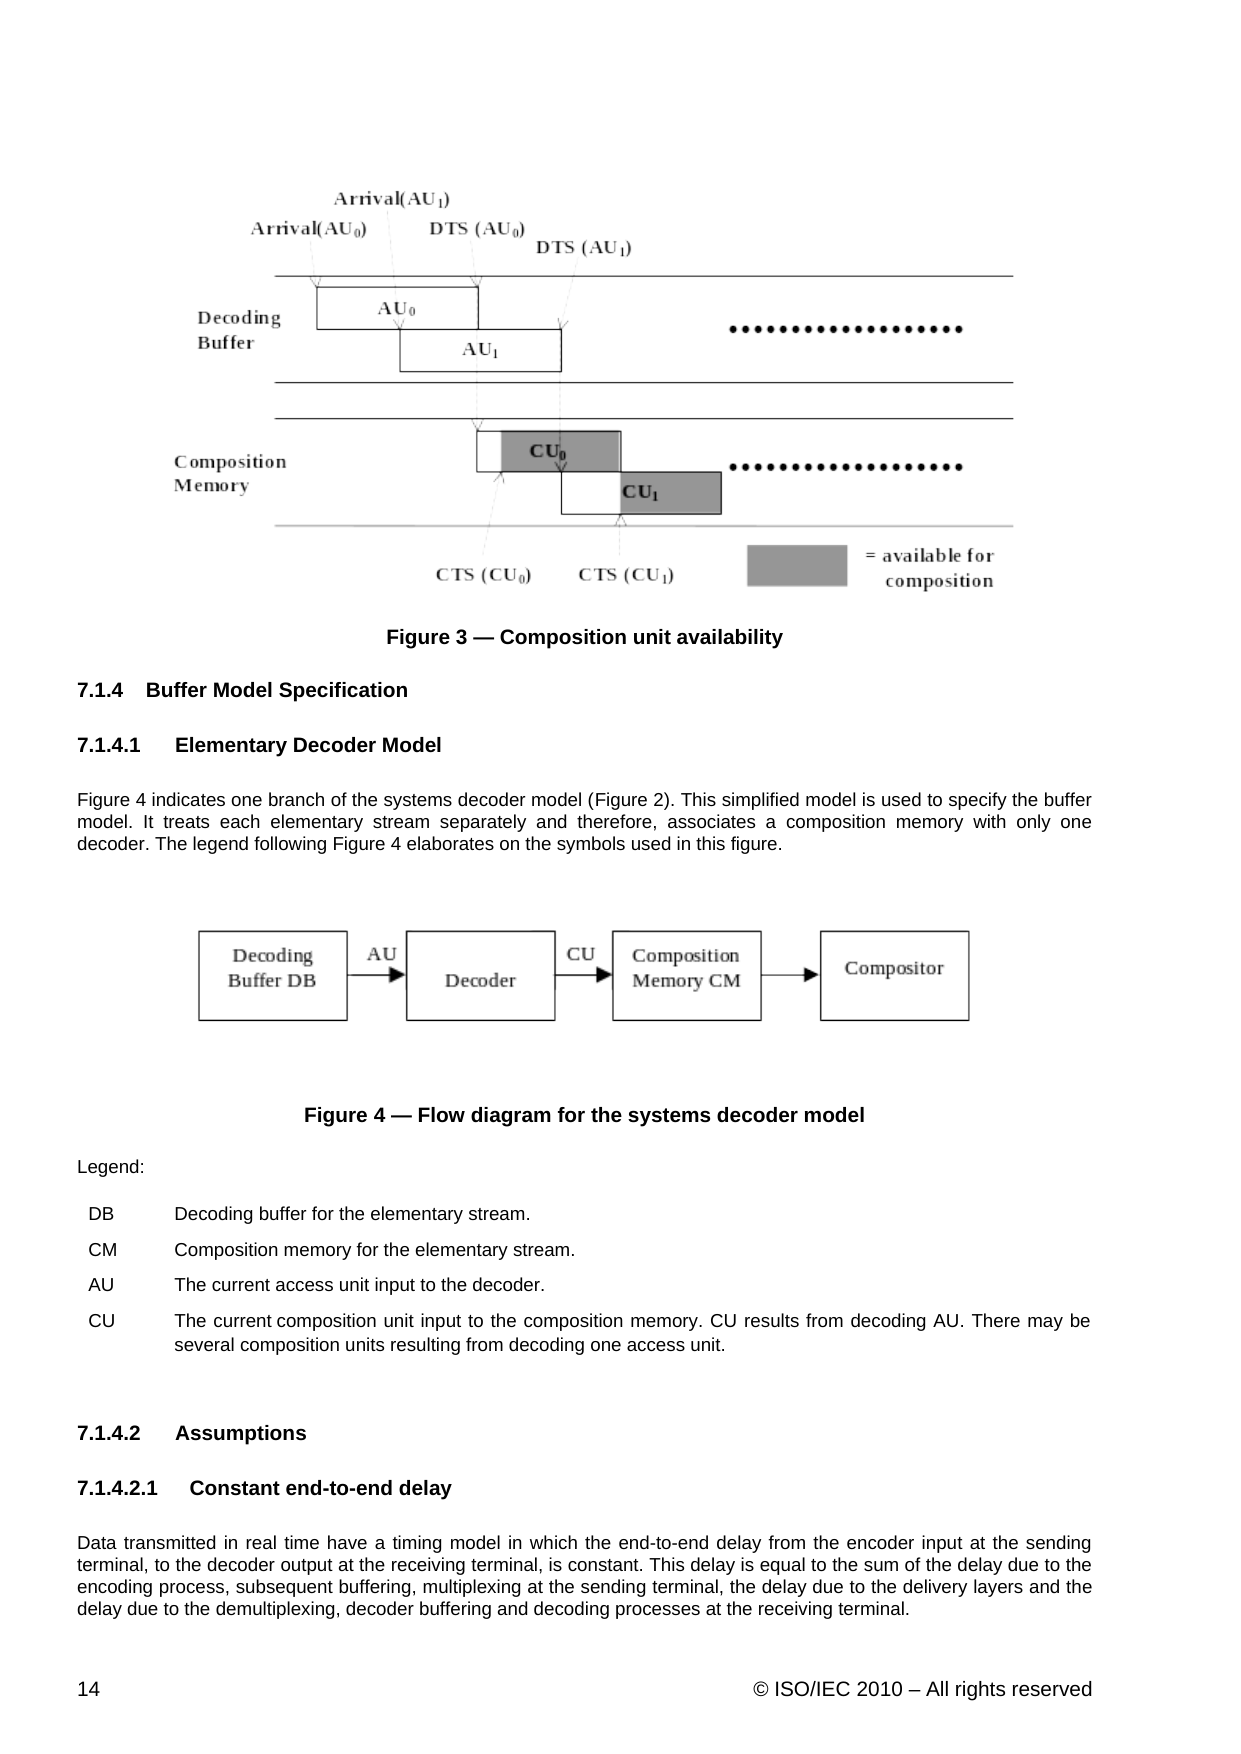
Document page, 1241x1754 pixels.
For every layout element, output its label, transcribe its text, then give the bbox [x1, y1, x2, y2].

text Data transmitted in real time have a timing model in which the end-to-end delay from the encoder input at the sending terminal, to the decoder output at the receiving terminal, is constant. This delay is equal to the sum of the delay due to the encoding process, subsequent buffering, multiplexing at the sending terminal, the delay due to the delivery layers and the delay due to the demultiplexing, decoder buffering and decoding processes at the receiving terminal. [77, 1532, 1092, 1619]
title Figure 3 — Composition unit availability [77, 625, 1092, 649]
title Figure 4 — Flow diagram for the systems decoder model [77, 1103, 1092, 1127]
subtitle Assumptions [77, 1421, 1092, 1445]
text Legend: [77, 1156, 1092, 1178]
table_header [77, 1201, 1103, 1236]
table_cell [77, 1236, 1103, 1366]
subtitle Elementary Decoder Model [77, 733, 1092, 757]
subtitle Buffer Model Specification [77, 678, 1092, 702]
subtitle Constant end-to-end delay [77, 1477, 1092, 1501]
text Figure 4 indicates one branch of the systems decoder model (Figure 2). This simplified model is used to specify the buffer model. It treats each elementary stream separately and therefore, associates a composition memory with only one decoder. The legend following Figure 4 elaborates on the symbols used in this figure. [77, 789, 1092, 854]
